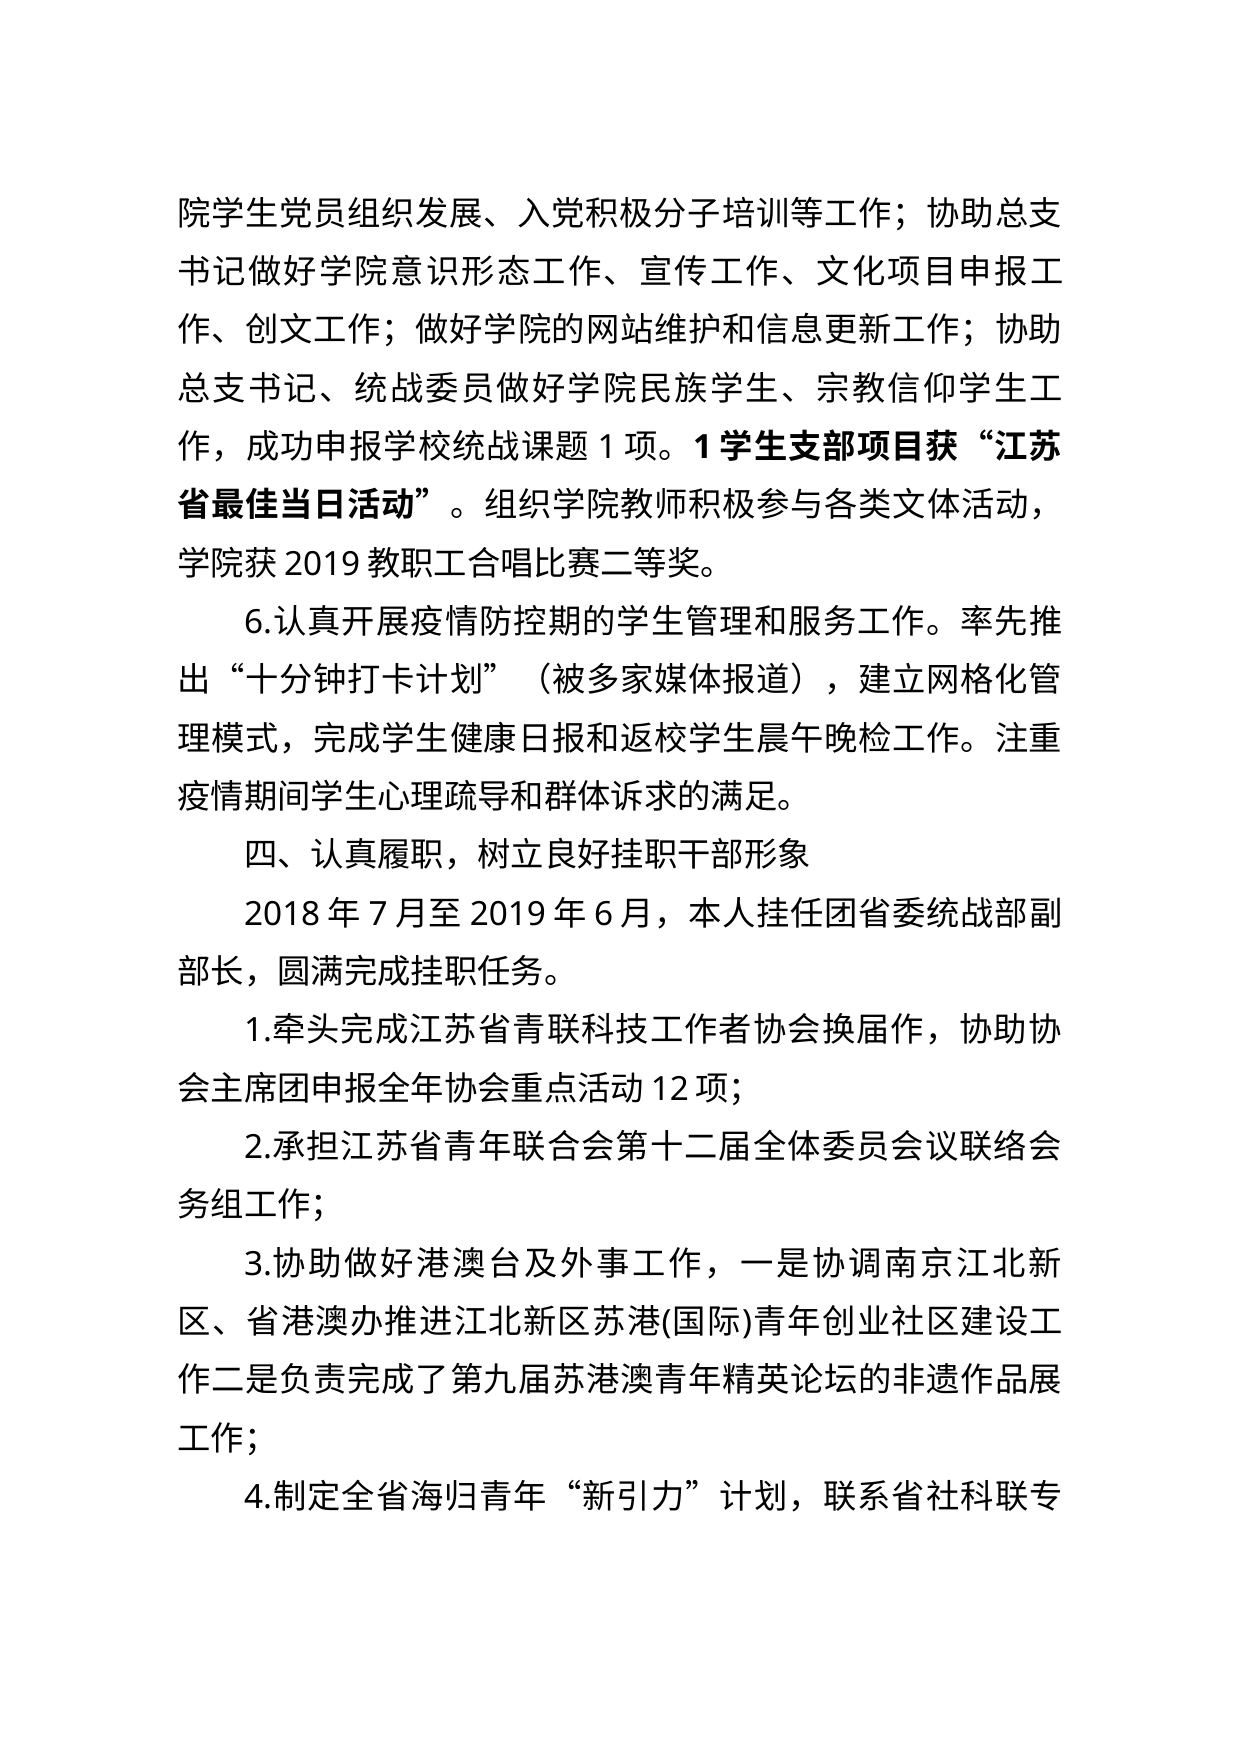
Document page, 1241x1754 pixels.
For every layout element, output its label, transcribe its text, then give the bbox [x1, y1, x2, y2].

text 6.认真开展疫情防控期的学生管理和服务工作。率先推出“十分钟打卡计划”（被多家媒体报道），建立网格化管理模式，完成学生健康日报和返校学生晨午晚检工作。注重疫情期间学生心理疏导和群体诉求的满足。 [177, 587, 1063, 820]
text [177, 178, 1063, 587]
text 四、认真履职，树立良好挂职干部形象 [177, 820, 1063, 878]
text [177, 1462, 1063, 1520]
text 2018年7月至2019年6月，本人挂任团省委统战部副部长，圆满完成挂职任务。 [177, 878, 1063, 995]
list 承担江苏省青年联合会第十二届全体委员会议联络会务组工作； [177, 1112, 1063, 1228]
list 协助做好港澳台及外事工作，一是协调南京江北新区、省港澳办推进江北新区苏港(国际)青年创业社区建设工作二是负责完成了第九届苏港澳青年精英论坛的非遗作品展工作； [177, 1228, 1063, 1462]
list 牵头完成江苏省青联科技工作者协会换届作，协助协会主席团申报全年协会重点活动12项； [177, 995, 1063, 1112]
